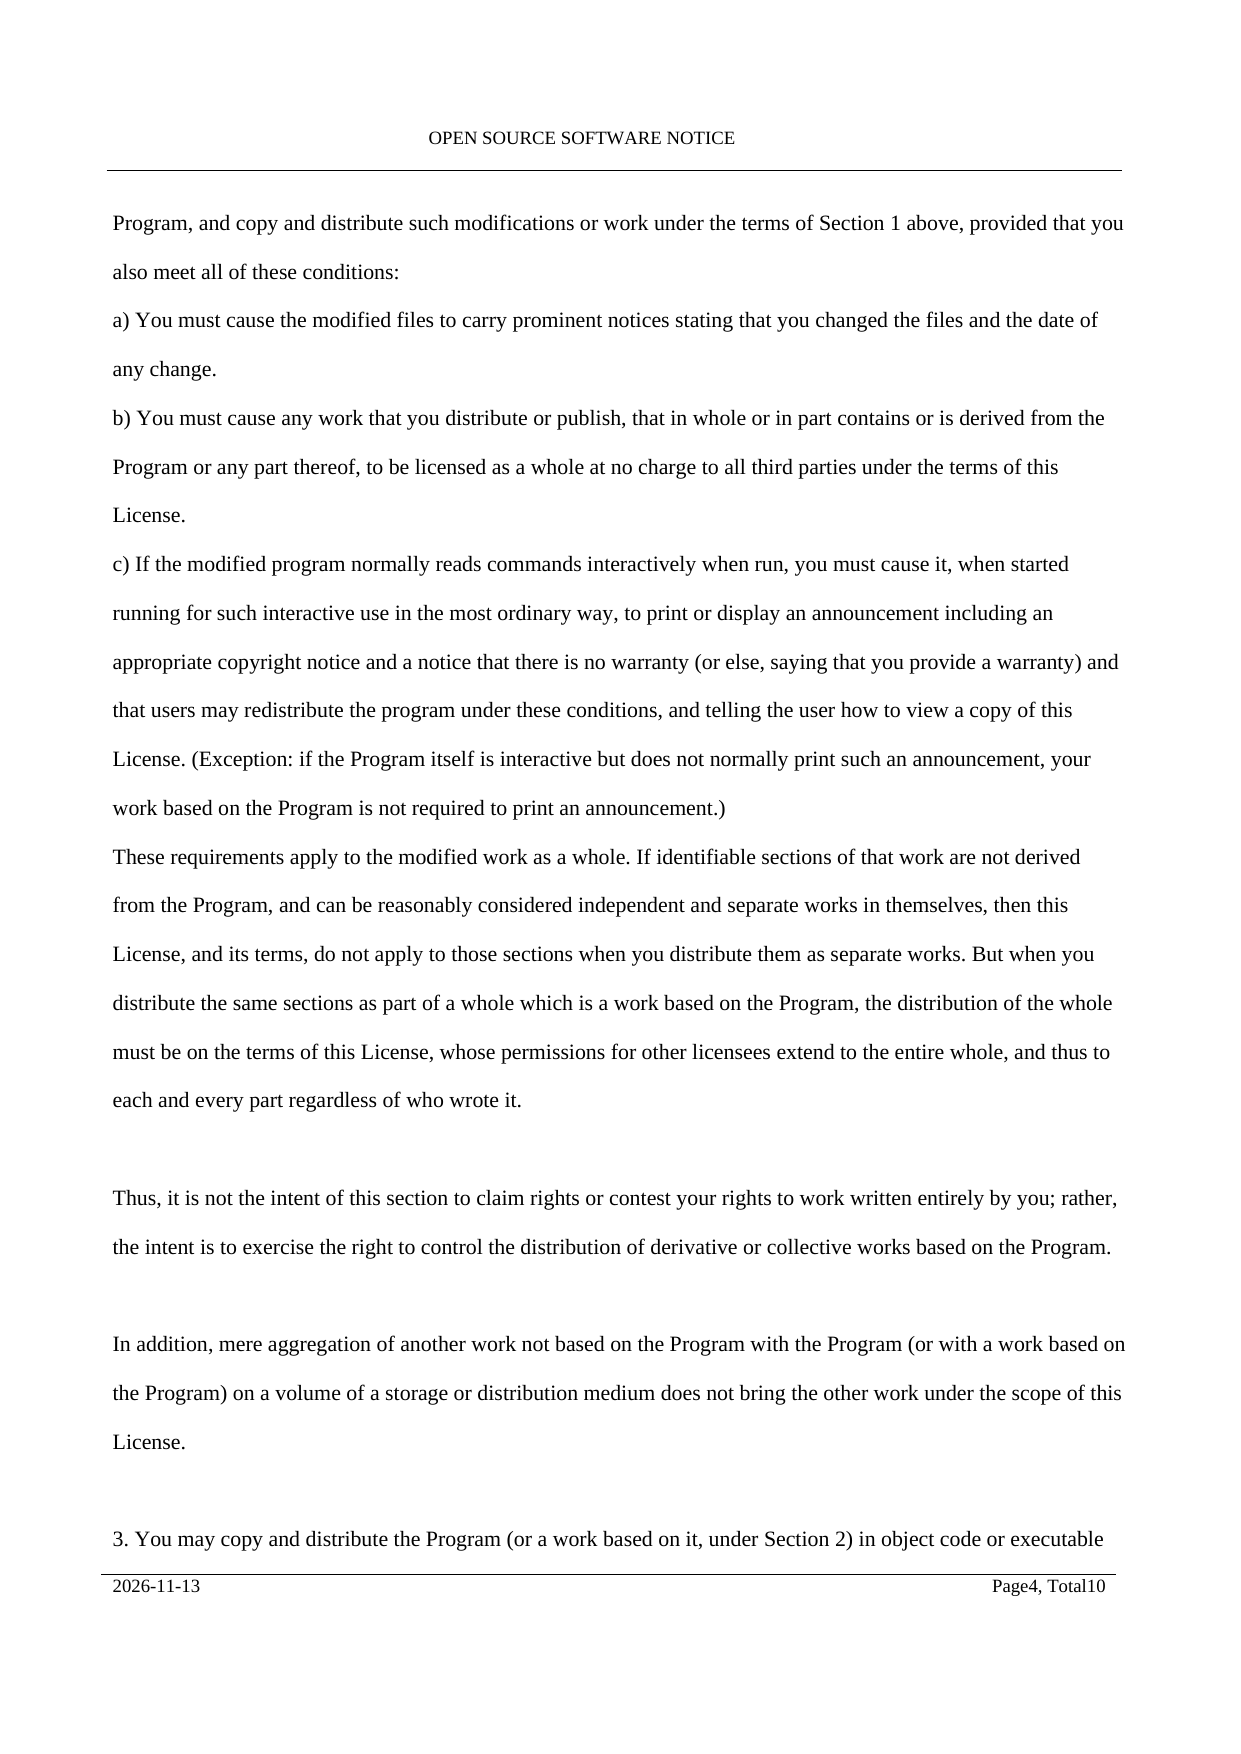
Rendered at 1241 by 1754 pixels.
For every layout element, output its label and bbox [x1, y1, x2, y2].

text [112, 206, 1128, 1555]
